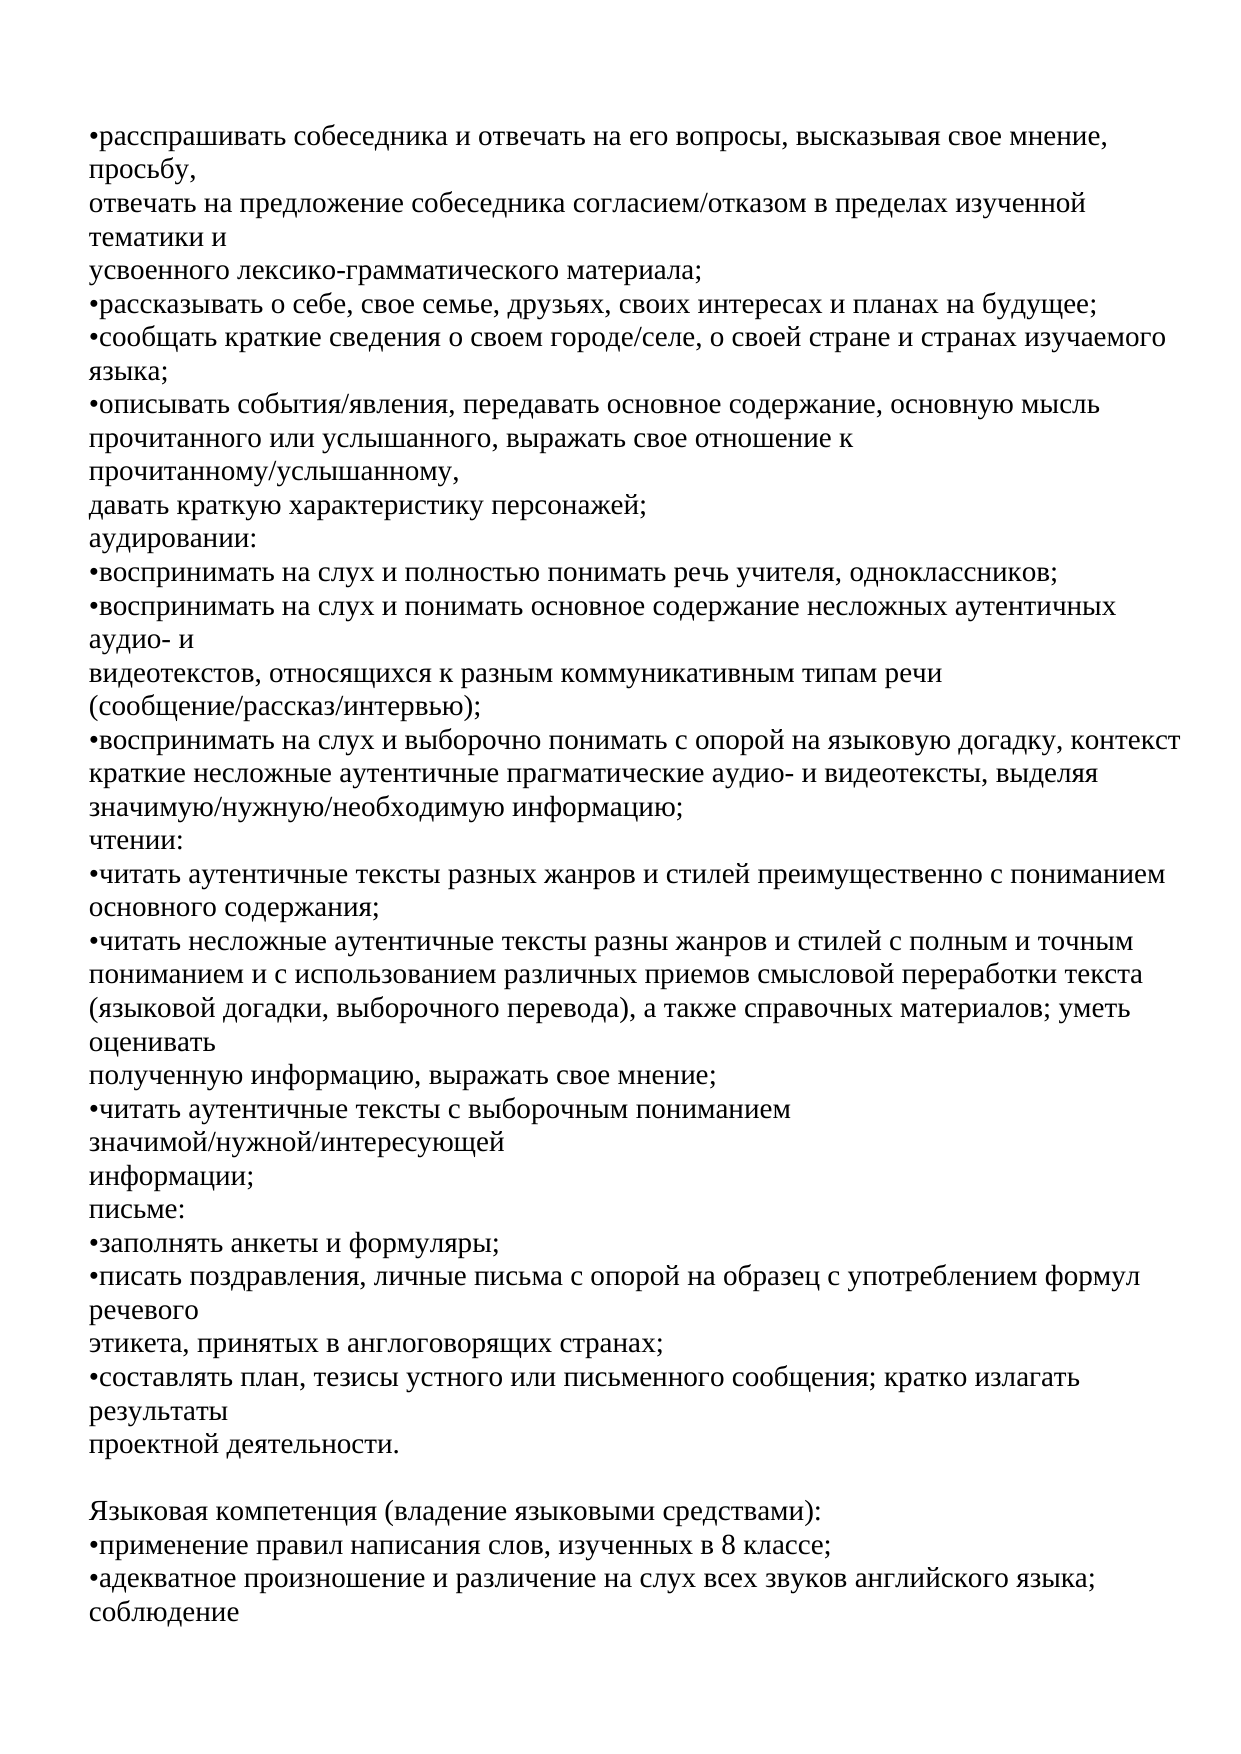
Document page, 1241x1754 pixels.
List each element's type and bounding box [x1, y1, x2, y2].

text [89, 118, 1199, 1460]
text [89, 1460, 1199, 1627]
